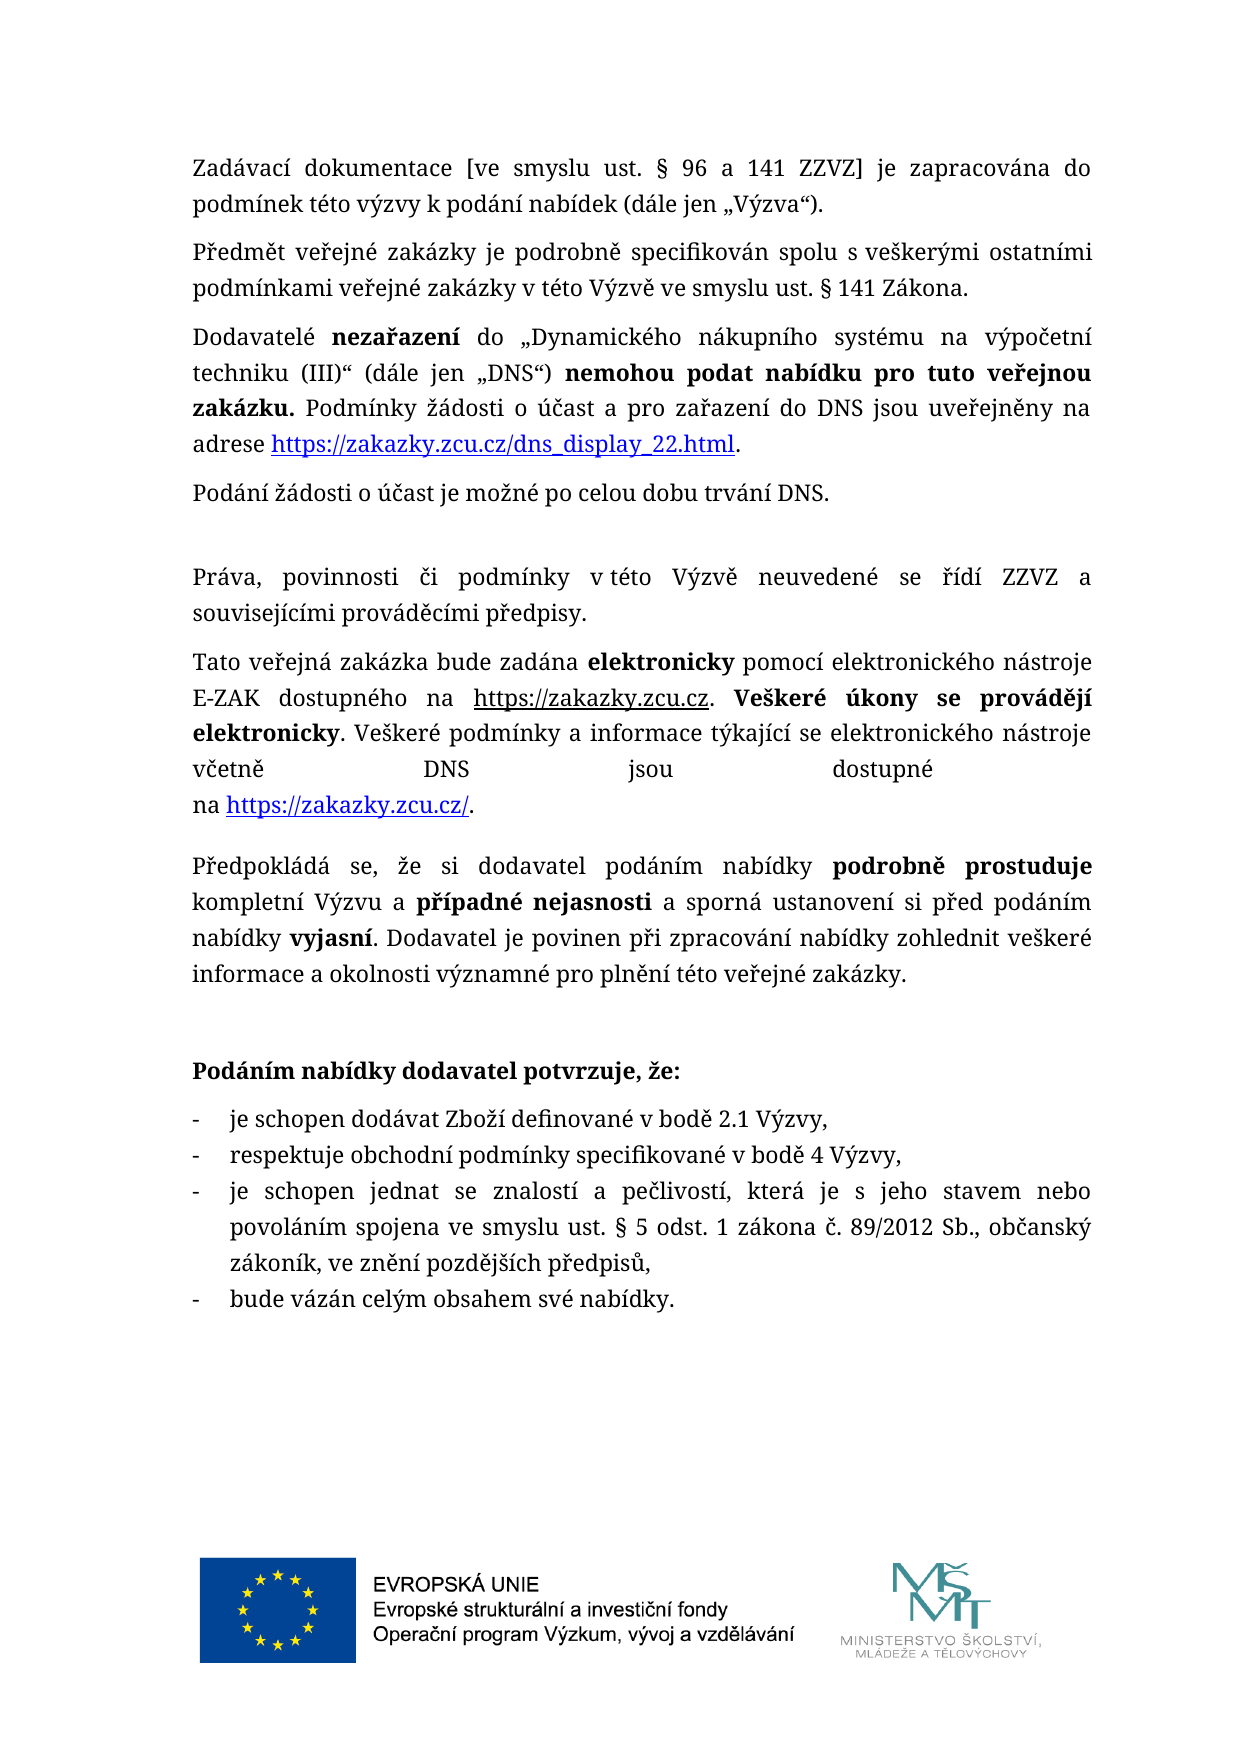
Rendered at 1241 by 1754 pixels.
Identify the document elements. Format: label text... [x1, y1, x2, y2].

text Podání žádosti o účast je možné po celou dobu trvání DNS. [192, 477, 1093, 508]
list je schopen jednat se znalostí a pečlivostí, která je s jeho stavem nebo povoláním spojena ve smyslu ust. § 5 odst. 1 zákona č. 89/2012 Sb., občanský zákoník, ve znění pozdějších předpisů, [192, 1175, 1093, 1278]
text Práva, povinnosti či podmínky v této Výzvě neuvedené se řídí ZZVZ a souvisejícími prováděcími předpisy. [192, 561, 1093, 628]
text Zadávací dokumentace [ve smyslu ust. § 96 a 141 ZZVZ] je zapracována do podmínek této výzvy k podání nabídek (dále jen „Výzva“). [192, 152, 1093, 219]
list bude vázán celým obsahem své nabídky. [192, 1283, 1093, 1314]
text Tato veřejná zakázka bude zadána elektronicky pomocí elektronického nástroje E-ZAK dostupného na https://zakazky.zcu.cz. Veškeré úkony se provádějí elektronicky. Veškeré podmínky a informace týkající se elektronického nástroje včetně DNS jsou dostupné na https://zakazky.zcu.cz/. [192, 646, 1093, 821]
text Předmět veřejné zakázky je podrobně specifikován spolu s veškerými ostatními podmínkami veřejné zakázky v této Výzvě ve smyslu ust. § 141 Zákona. [192, 236, 1093, 303]
text Podáním nabídky dodavatel potvrzuje, že: [192, 1055, 1093, 1086]
picture [147, 1505, 1093, 1715]
text Dodavatelé nezařazení do „Dynamického nákupního systému na výpočetní techniku (III)“ (dále jen „DNS“) nemohou podat nabídku pro tuto veřejnou zakázku. Podmínky žádosti o účast a pro zařazení do DNS jsou uveřejněny na adrese https://zakazky.zcu.cz/dns_display_22.html. [192, 321, 1093, 459]
text Předpokládá se, že si dodavatel podáním nabídky podrobně prostuduje kompletní Výzvu a případné nejasnosti a sporná ustanovení si před podáním nabídky vyjasní. Dodavatel je povinen při zpracování nabídky zohlednit veškeré informace a okolnosti významné pro plnění této veřejné zakázky. [192, 850, 1093, 989]
list respektuje obchodní podmínky specifikované v bodě 4 Výzvy, [192, 1139, 1093, 1171]
list je schopen dodávat Zboží definované v bodě 2.1 Výzvy, [192, 1103, 1093, 1134]
